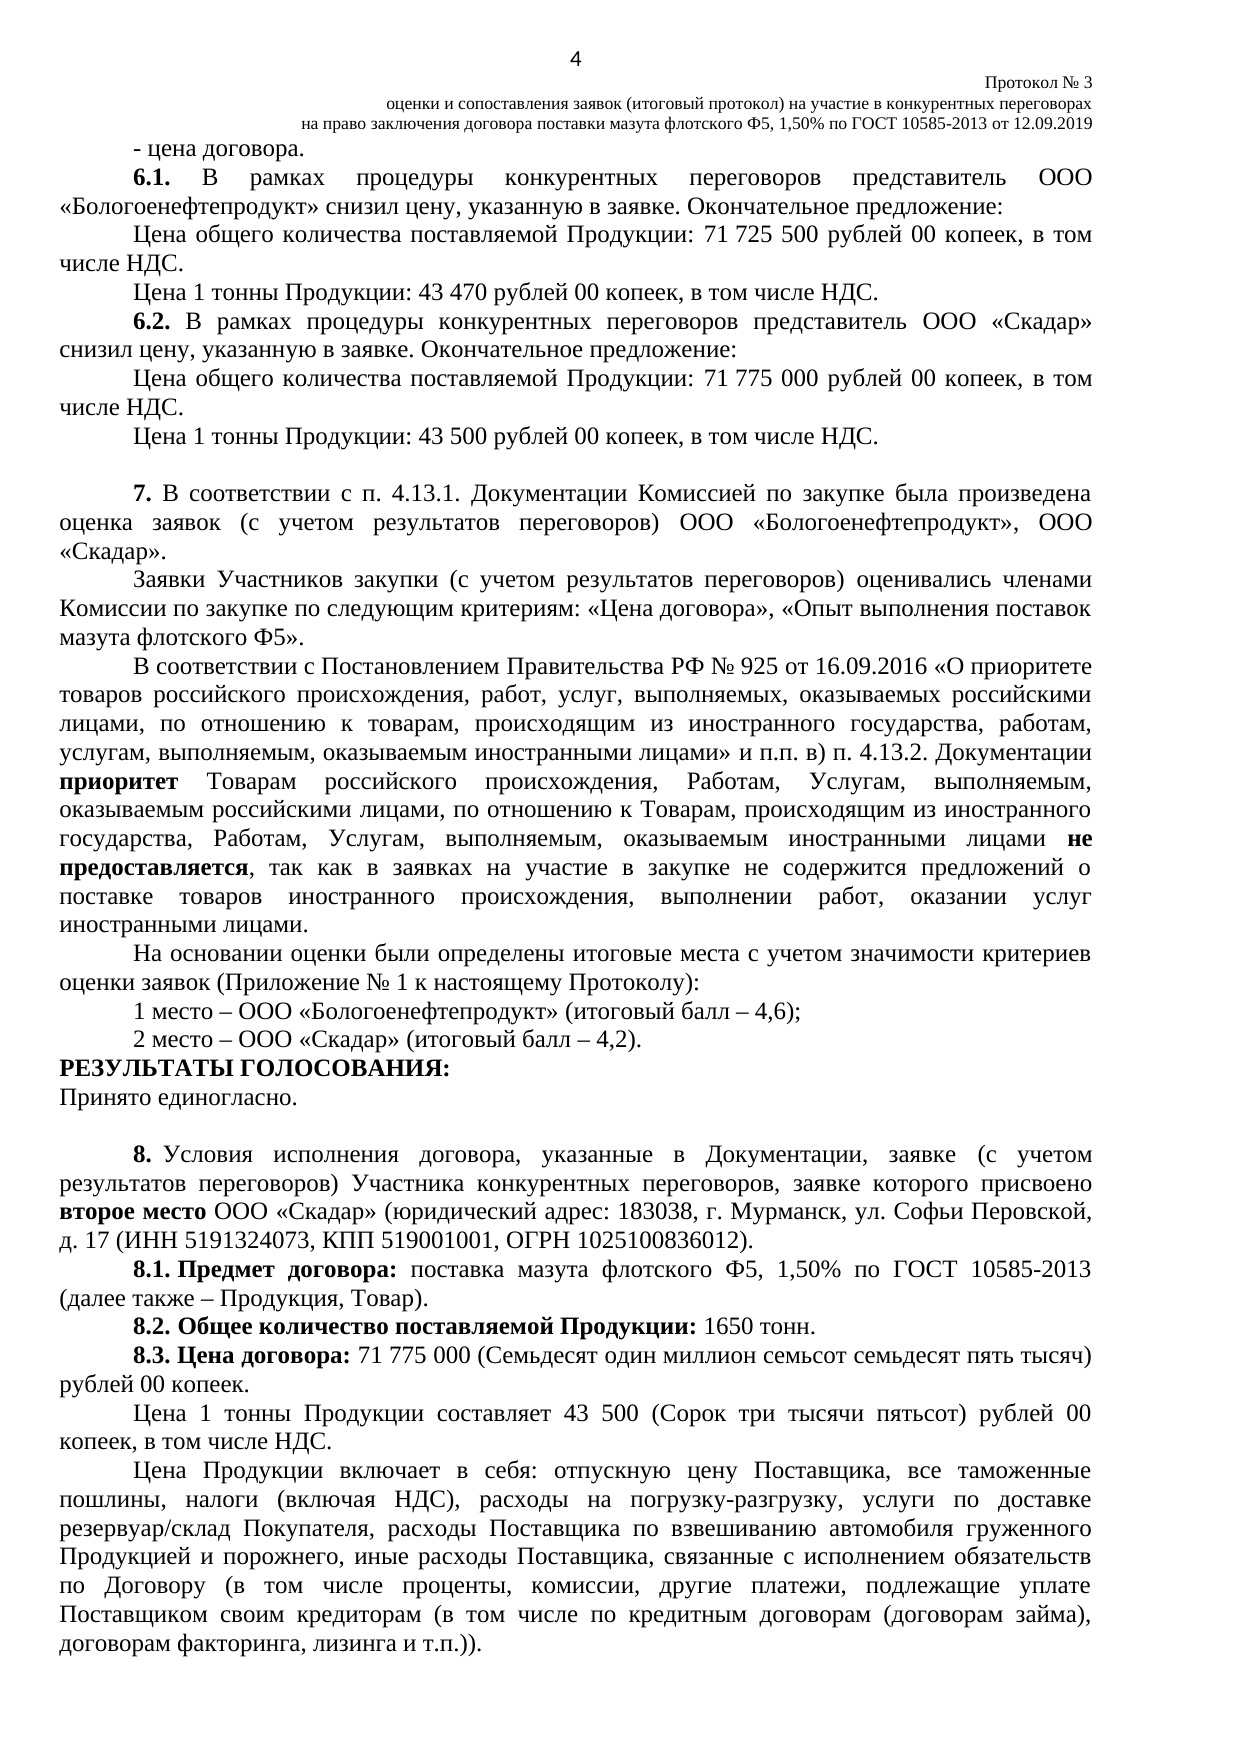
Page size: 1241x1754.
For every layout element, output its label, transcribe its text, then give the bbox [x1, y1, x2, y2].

text В соответствии с Постановлением Правительства РФ № 925 от 16.09.2016 «О приоритете товаров российского происхождения, работ, услуг, выполняемых, оказываемых российскими лицами, по отношению к товарам, происходящим из иностранного государства, работам, услугам, выполняемым, оказываемым иностранными лицами» и п.п. в) п. 4.13.2. Документации приоритет Товарам российского происхождения, Работам, Услугам, выполняемым, оказываемым российскими лицами, по отношению к Товарам, происходящим из иностранного государства, Работам, Услугам, выполняемым, оказываемым иностранными лицами не предоставляется, так как в заявках на участие в закупке не содержится предложений о поставке товаров иностранного происхождения, выполнении работ, оказании услуг иностранными лицами. [59, 651, 1092, 938]
text Цена Продукции включает в себя: отпускную цену Поставщика, все таможенные пошлины, налоги (включая НДС), расходы на погрузку-разгрузку, услуги по доставке резервуар/склад Покупателя, расходы Поставщика по взвешиванию автомобиля груженного Продукцией и порожнего, иные расходы Поставщика, связанные с исполнением обязательств по Договору (в том числе проценты, комиссии, другие платежи, подлежащие уплате Поставщиком своим кредиторам (в том числе по кредитным договорам (договорам займа), договорам факторинга, лизинга и т.п.)). [59, 1455, 1092, 1656]
subtitle 7. В соответствии с п. 4.13.1. Документации Комиссией по закупке была произведена оценка заявок (с учетом результатов переговоров) ООО «Бологоенефтепродукт», ООО «Скадар». [59, 478, 1092, 564]
text Цена 1 тонны Продукции: 43 470 рублей 00 копеек, в том числе НДС. [59, 277, 1092, 306]
list Общее количество поставляемой Продукции: 1650 тонн. [59, 1311, 1092, 1340]
subtitle 6.1. В рамках процедуры конкурентных переговоров представитель ООО «Бологоенефтепродукт» снизил цену, указанную в заявке. Окончательное предложение: [59, 162, 1092, 219]
text Цена общего количества поставляемой Продукции: 71 775 000 рублей 00 копеек, в том числе НДС. [59, 363, 1092, 421]
text Цена 1 тонны Продукции составляет 43 500 (Сорок три тысячи пятьсот) рублей 00 копеек, в том числе НДС. [59, 1398, 1092, 1455]
list Условия исполнения договора, указанные в Документации, заявке (с учетом результатов переговоров) Участника конкурентных переговоров, заявке которого присвоено второе место ООО «Скадар» (юридический адрес: 183038, г. Мурманск, ул. Софьи Перовской, д. 17 (ИНН 5191324073, КПП 519001001, ОГРН 1025100836012). [59, 1139, 1092, 1254]
text 1 место – ООО «Бологоенефтепродукт» (итоговый балл – 4,6); [59, 996, 1092, 1024]
list Предмет договора: поставка мазута флотского Ф5, 1,50% по ГОСТ 10585-2013 (далее также – Продукция, Товар). [59, 1254, 1092, 1311]
text 8.3. Цена договора: 71 775 000 (Семьдесят один миллион семьсот семьдесят пять тысяч) рублей 00 копеек. [59, 1340, 1092, 1398]
text Цена общего количества поставляемой Продукции: 71 725 500 рублей 00 копеек, в том числе НДС. [59, 219, 1092, 277]
text РЕЗУЛЬТАТЫ ГОЛОСОВАНИЯ: [59, 1053, 1092, 1082]
text Заявки Участников закупки (с учетом результатов переговоров) оценивались членами Комиссии по закупке по следующим критериям: «Цена договора», «Опыт выполнения поставок мазута флотского Ф5». [59, 564, 1092, 651]
subtitle 6.2. В рамках процедуры конкурентных переговоров представитель ООО «Скадар» снизил цену, указанную в заявке. Окончательное предложение: [59, 306, 1092, 363]
text Принято единогласно. [59, 1082, 1092, 1111]
text 2 место – ООО «Скадар» (итоговый балл – 4,2). [59, 1024, 1092, 1053]
text - цена договора. [59, 133, 1092, 162]
text На основании оценки были определены итоговые места с учетом значимости критериев оценки заявок (Приложение № 1 к настоящему Протоколу): [59, 938, 1092, 996]
text Цена 1 тонны Продукции: 43 500 рублей 00 копеек, в том числе НДС. [59, 421, 1092, 449]
